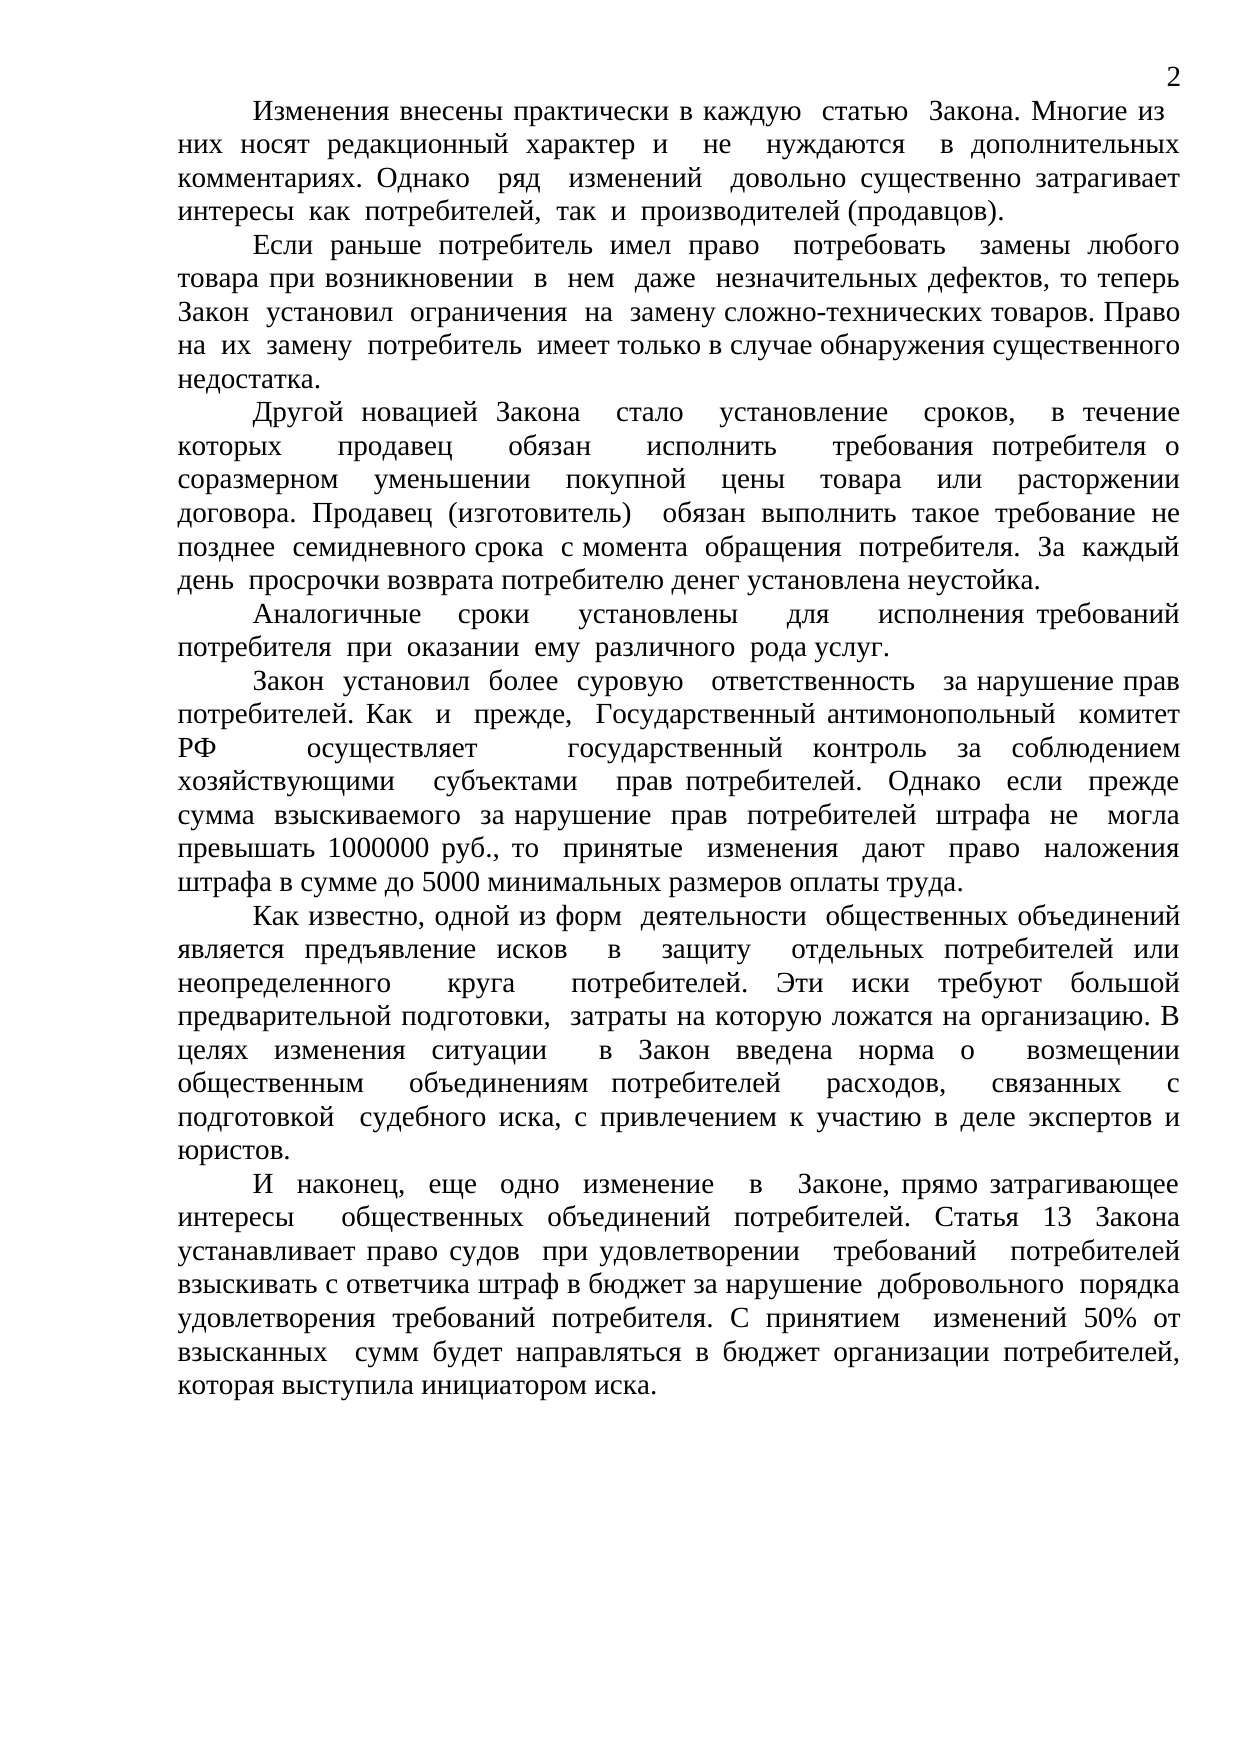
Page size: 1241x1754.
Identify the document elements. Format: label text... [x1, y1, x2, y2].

text Изменения внесены практически в каждую статью Закона. Многие из них носят редакционный характер и не нуждаются в дополнительных комментариях. Однако ряд изменений довольно существенно затрагивает интересы как потребителей, так и производителей (продавцов). [177, 93, 1181, 227]
text Как известно, одной из форм деятельности общественных объединений является предъявление исков в защиту отдельных потребителей или неопределенного круга потребителей. Эти иски требуют большой предварительной подготовки, затраты на которую ложатся на организацию. В целях изменения ситуации в Закон введена норма о возмещении общественным объединениям потребителей расходов, связанных с подготовкой судебного иска, с привлечением к участию в деле экспертов и юристов. [177, 898, 1181, 1166]
text Аналогичные сроки установлены для исполнения требований потребителя при оказании ему различного рода услуг. [177, 596, 1181, 663]
text Другой новацией Закона стало установление сроков, в течение которых продавец обязан исполнить требования потребителя о соразмерном уменьшении покупной цены товара или расторжении договора. Продавец (изготовитель) обязан выполнить такое требование не позднее семидневного срока с момента обращения потребителя. За каждый день просрочки возврата потребителю денег установлена неустойка. [177, 394, 1181, 596]
text И наконец, еще одно изменение в Законе, прямо затрагивающее интересы общественных объединений потребителей. Статья 13 Закона устанавливает право судов при удовлетворении требований потребителей взыскивать с ответчика штраф в бюджет за нарушение добровольного порядка удовлетворения требований потребителя. С принятием изменений 50% от взысканных сумм будет направляться в бюджет организации потребителей, которая выступила инициатором иска. [177, 1166, 1181, 1401]
text Если раньше потребитель имел право потребовать замены любого товара при возникновении в нем даже незначительных дефектов, то теперь Закон установил ограничения на замену сложно-технических товаров. Право на их замену потребитель имеет только в случае обнаружения существенного недостатка. [177, 227, 1181, 394]
text Закон установил более суровую ответственность за нарушение прав потребителей. Как и прежде, Государственный антимонопольный комитет РФ осуществляет государственный контроль за соблюдением хозяйствующими субъектами прав потребителей. Однако если прежде сумма взыскиваемого за нарушение прав потребителей штрафа не могла превышать 1000000 руб., то принятые изменения дают право наложения штрафа в сумме до 5000 минимальных размеров оплаты труда. [177, 663, 1181, 898]
